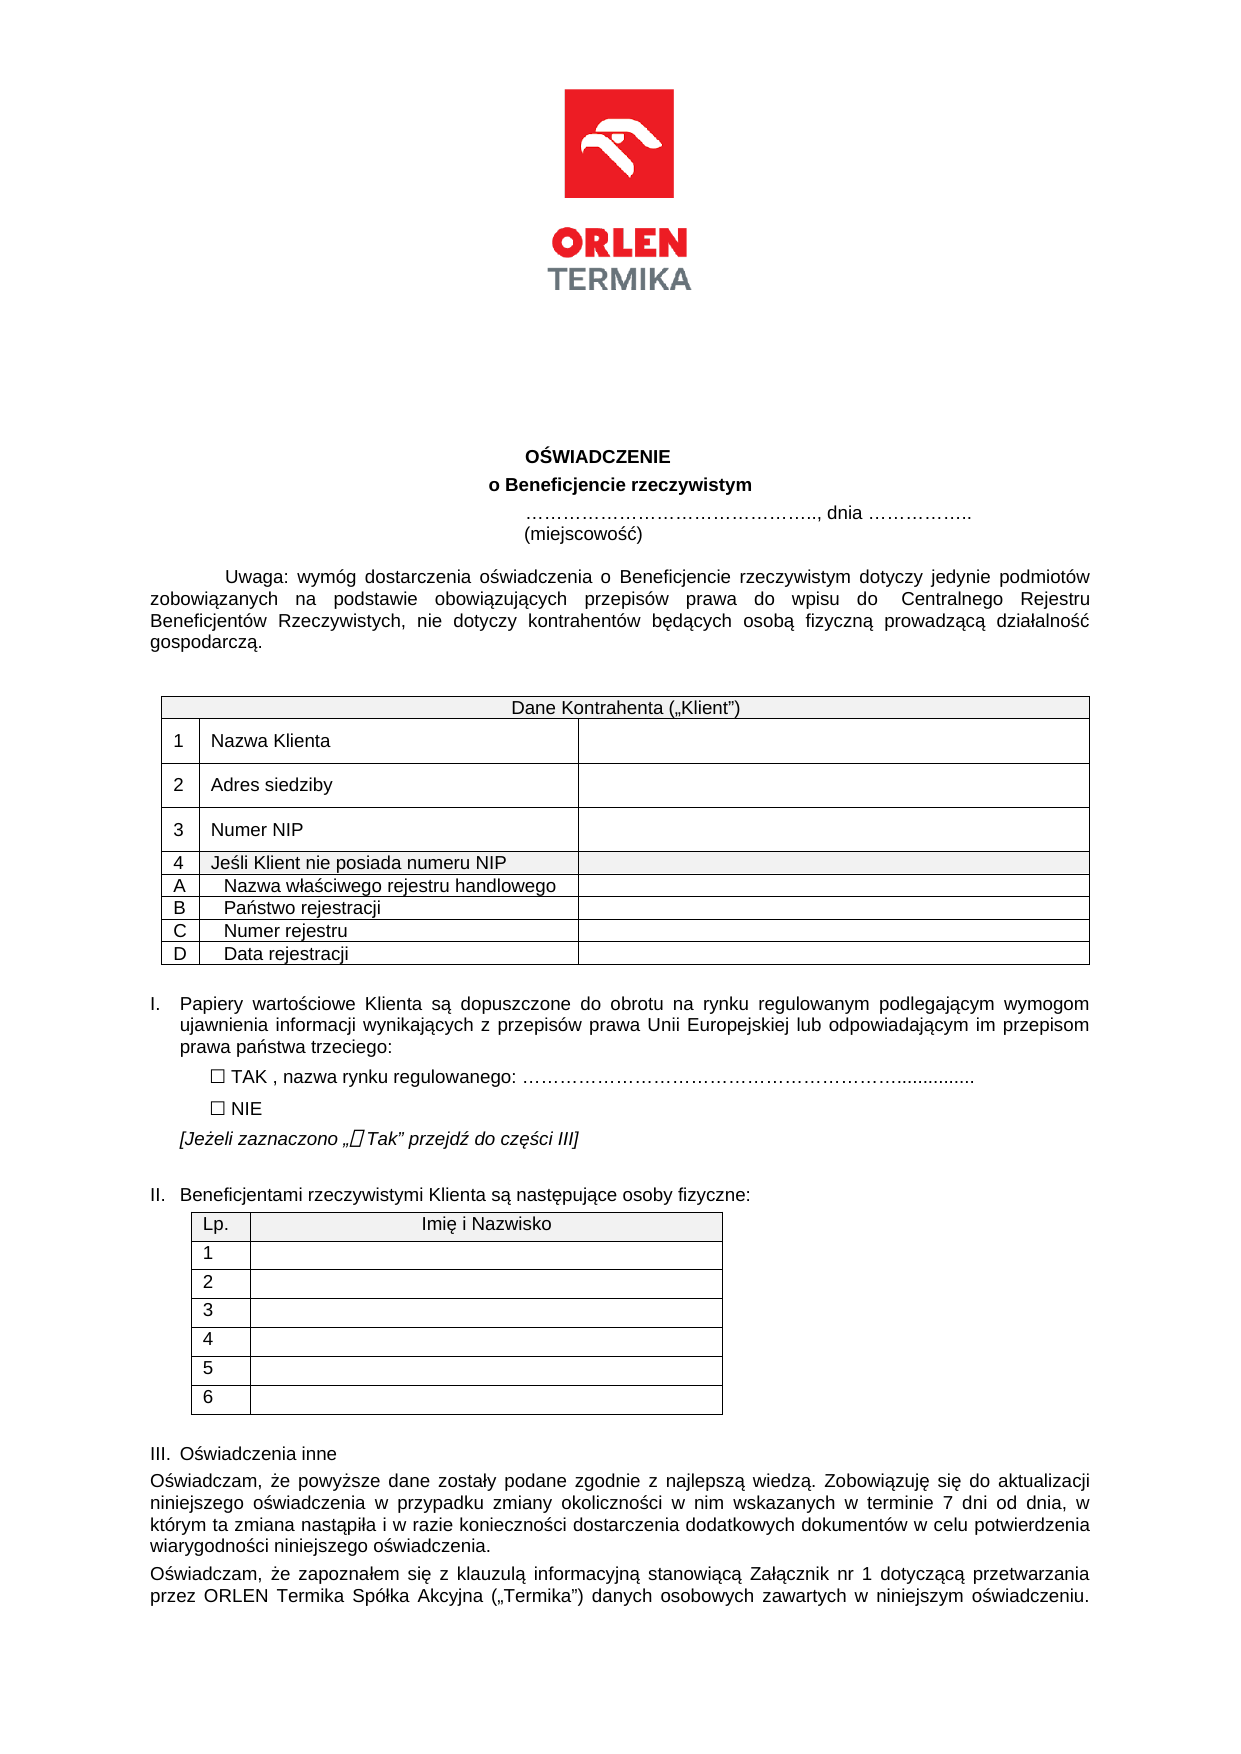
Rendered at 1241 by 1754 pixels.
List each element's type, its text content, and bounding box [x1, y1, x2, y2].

table_cell Adres siedziby [200, 764, 578, 807]
table_header Dane Kontrahenta („Klient”) [162, 697, 1089, 718]
table_cell Data rejestracji [200, 942, 578, 964]
text Oświadczam, że powyższe dane zostały podane zgodnie z najlepszą wiedzą. Zobowiązuję się do aktualizacji niniejszego oświadczenia w przypadku zmiany okoliczności w nim wskazanych w terminie 7 dni od dnia, w którym ta zmiana nastąpiła i w razie konieczności dostarczenia dodatkowych dokumentów w celu potwierdzenia wiarygodności niniejszego oświadczenia. [150, 1470, 1090, 1557]
list Uwaga: wymóg dostarczenia oświadczenia o Beneficjencie rzeczywistym dotyczy jedynie podmiotów zobowiązanych na podstawie obowiązujących przepisów prawa do wpisu do Centralnego Rejestru Beneficjentów Rzeczywistych, nie dotyczy kontrahentów będących osobą fizyczną prowadzącą działalność gospodarczą. [150, 566, 1090, 653]
picture [506, 24, 734, 352]
table_cell 4 [162, 852, 199, 873]
table_cell [251, 1270, 722, 1298]
table_cell Numer rejestru [200, 920, 578, 941]
table_cell [251, 1357, 722, 1385]
table_cell [579, 920, 1089, 941]
table_cell A [162, 875, 199, 896]
table_cell Państwo rejestracji [200, 897, 578, 919]
table_cell [579, 942, 1089, 964]
table_cell [579, 897, 1089, 919]
table_cell 3 [162, 808, 199, 851]
text NIE [187, 1095, 1090, 1121]
text (miejscowość) [445, 523, 1090, 545]
table_cell 1 [162, 719, 199, 762]
table_cell [579, 719, 1089, 762]
table_cell [579, 852, 1089, 873]
table_cell [251, 1242, 722, 1269]
table_header Lp. [192, 1213, 250, 1241]
table_cell 3 [192, 1299, 250, 1327]
table_cell [251, 1328, 722, 1356]
text [Jeżeli zaznaczono „⎕ Tak” przejdź do części III] [150, 1127, 1090, 1150]
table_cell 2 [192, 1270, 250, 1298]
table_cell Numer NIP [200, 808, 578, 851]
text TAK , nazwa rynku regulowanego: ……………………………………………………............... [179, 1064, 1090, 1089]
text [150, 1563, 1090, 1606]
table_cell 2 [162, 764, 199, 807]
table_header Imię i Nazwisko [251, 1213, 722, 1241]
table_cell [579, 764, 1089, 807]
text ……………………………………….., dnia …………….. [525, 502, 1090, 523]
table_cell Jeśli Klient nie posiada numeru NIP [200, 852, 578, 873]
table_cell 6 [192, 1386, 250, 1414]
table_cell [579, 808, 1089, 851]
table_cell 4 [192, 1328, 250, 1356]
table_cell C [162, 920, 199, 941]
text o Beneficjencie rzeczywistym [150, 474, 1090, 495]
list Oświadczenia inne [150, 1442, 1090, 1464]
table_cell Nazwa Klienta [200, 719, 578, 762]
table_cell 1 [192, 1242, 250, 1269]
list Papiery wartościowe Klienta są dopuszczone do obrotu na rynku regulowanym podlegającym wymogom ujawnienia informacji wynikających z przepisów prawa Unii Europejskiej lub odpowiadającym im przepisom prawa państwa trzeciego: [150, 993, 1090, 1057]
table_cell 5 [192, 1357, 250, 1385]
table_cell [251, 1386, 722, 1414]
table_cell D [162, 942, 199, 964]
text OŚWIADCZENIE [450, 446, 1090, 467]
table_cell [579, 875, 1089, 896]
table_cell Nazwa właściwego rejestru handlowego [200, 875, 578, 896]
table_cell B [162, 897, 199, 919]
table_cell [251, 1299, 722, 1327]
list Beneficjentami rzeczywistymi Klienta są następujące osoby fizyczne: [150, 1184, 1090, 1205]
